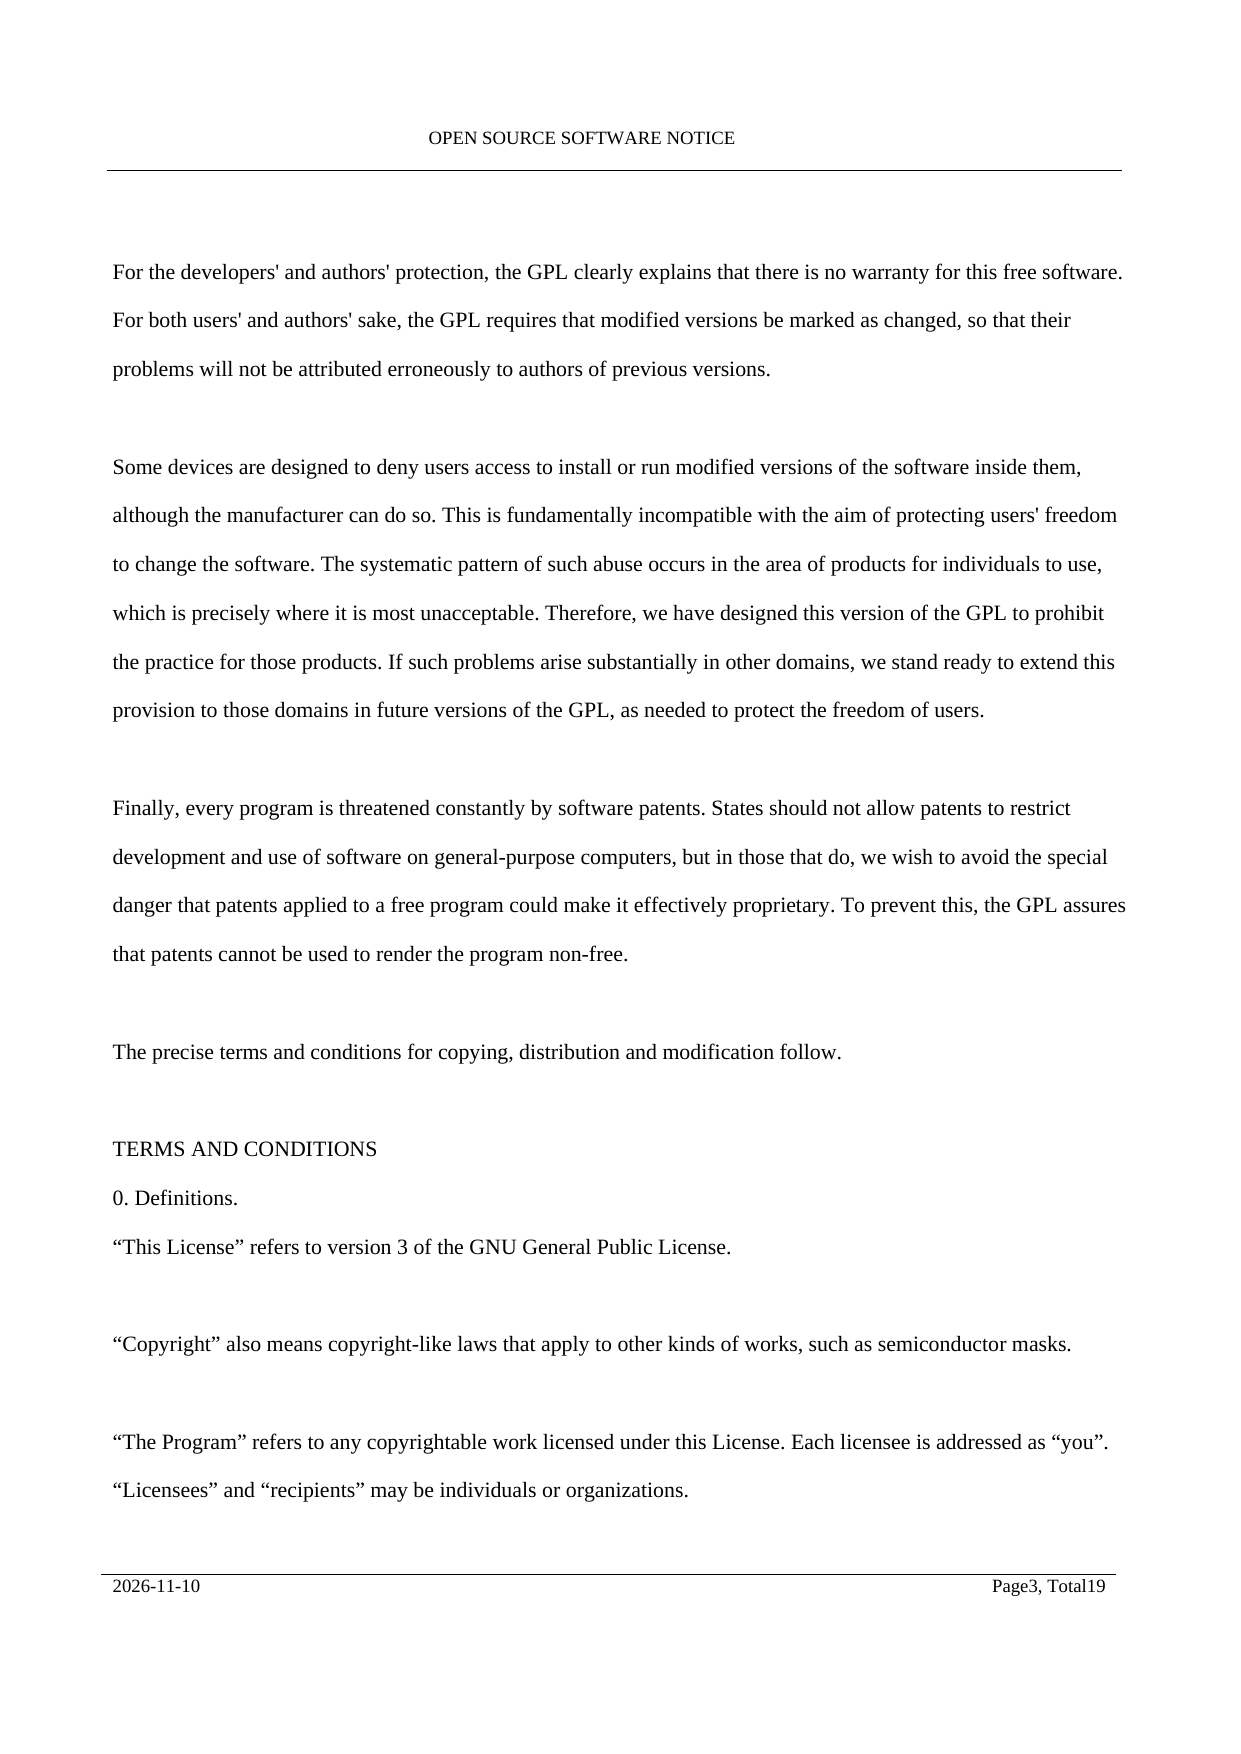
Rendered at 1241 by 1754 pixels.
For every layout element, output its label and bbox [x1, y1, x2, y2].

text [112, 206, 1128, 1506]
